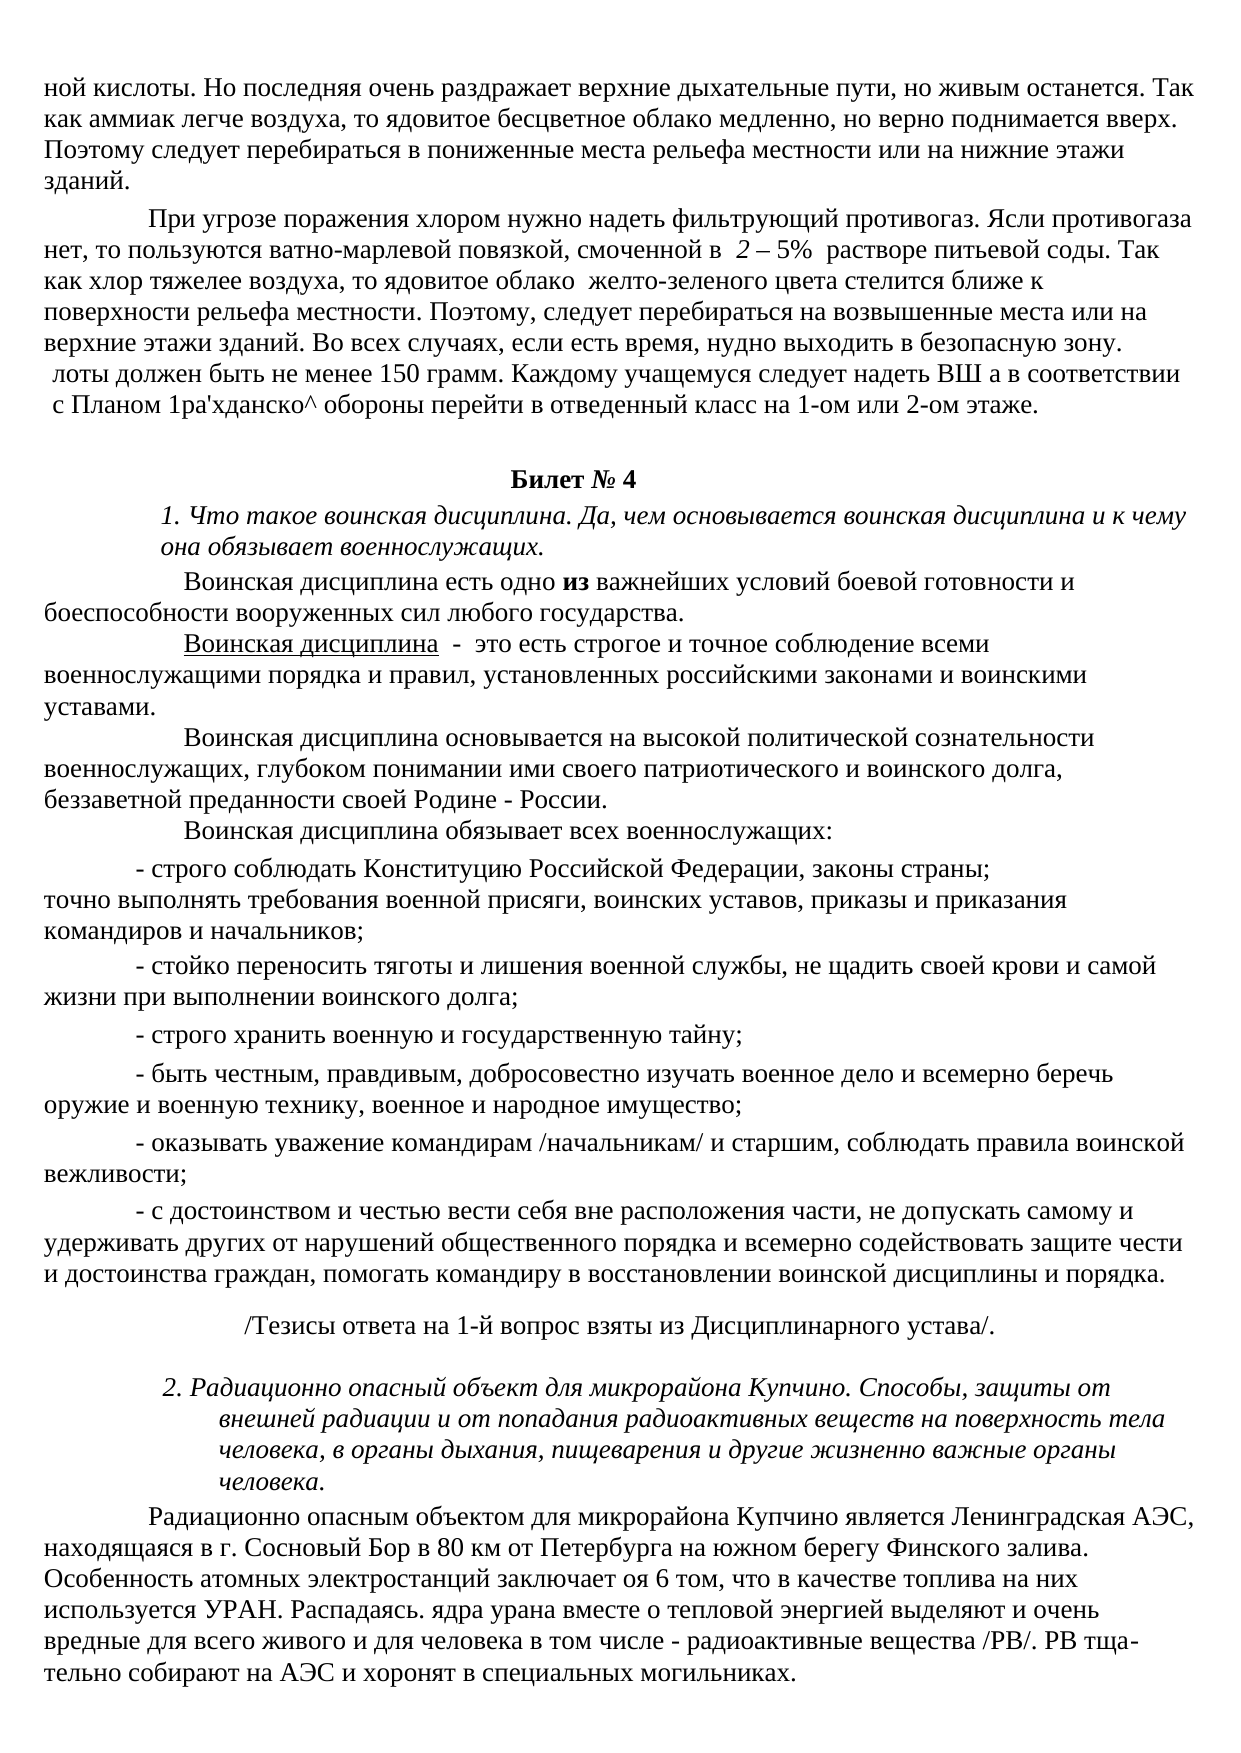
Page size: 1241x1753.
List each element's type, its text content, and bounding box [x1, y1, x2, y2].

text - с достоинством и честью вести себя вне расположения части, не допускать самому и удерживать других от нарушений общественного порядка и всемерно содействовать защите чести и достоинства граждан, помогать командиру в восстановлении воинской дисциплины и порядка. [44, 1194, 1196, 1288]
text Воинская дисциплина - это есть строгое и точное соблюдение всеми военнослужащими порядка и правил, установленных российскими законами и воинскими уставами. [44, 627, 1196, 721]
text точно выполнять требования военной присяги, воинских уставов, приказы и приказания командиров и начальников; [44, 883, 1196, 945]
text - строго соблюдать Конституцию Российской Федерации, законы страны; [44, 852, 1196, 883]
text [44, 71, 1196, 195]
text - оказывать уважение командирам /начальникам/ и старшим, соблюдать правила воинской вежливости; [44, 1126, 1196, 1188]
text - быть честным, правдивым, добросовестно изучать военное дело и всемерно беречь оружие и военную технику, военное и народное имущество; [44, 1057, 1196, 1120]
text Воинская дисциплина есть одно из важнейших условий боевой готовности и боеспособности вооруженных сил любого государства. [44, 565, 1196, 627]
text Билет № 4 [510, 463, 1196, 494]
text лоты должен быть не менее 150 грамм. Каждому учащемуся следует надеть ВШ а в соответствии с Планом 1ра'хданско^ обороны перейти в отведенный класс на 1-ом или 2-ом этаже. [52, 357, 1196, 420]
text Радиационно опасным объектом для микрорайона Купчино является Ленинградская АЭС, находящаяся в г. Сосновый Бор в 80 км от Петербурга на южном берегу Финского залива. Особенность атомных электростанций заключает оя 6 том, что в качестве топлива на них используется УРАН. Распадаясь. ядра урана вместе о тепловой энергией выделяют и очень вредные для всего живого и для человека в том числе - радиоактивные вещества /РВ/. РВ тщательно собирают на АЭС и хоронят в специальных могильниках. [44, 1500, 1196, 1687]
text Воинская дисциплина основывается на высокой политической сознательности военнослужащих, глубоком понимании ими своего патриотического и воинского долга, беззаветной преданности своей Родине - России. [44, 721, 1196, 814]
text При угрозе поражения хлором нужно надеть фильтрующий противогаз. Ясли противогаза нет, то пользуются ватно-марлевой повязкой, смоченной в 2 – 5% растворе питьевой соды. Так как хлор тяжелее воздуха, то ядовитое облако желто-зеленого цвета стелится ближе к поверхности рельефа местности. Поэтому, следует перебираться на возвышенные места или на верхние этажи зданий. Во всех случаях, если есть время, нудно выходить в безопасную зону. [44, 202, 1196, 357]
text 2. Радиационно опасный объект для микрорайона Купчино. Способы, защиты от внешней радиации и от попадания радиоактивных веществ на поверхность тела человека, в органы дыхания, пищеварения и другие жизненно важные органы человека. [162, 1371, 1196, 1496]
text Воинская дисциплина обязывает всех военнослужащих: [44, 814, 1196, 846]
text /Тезисы ответа на 1-й вопрос взяты из Дисциплинарного устава/. [44, 1309, 1196, 1340]
text - стойко переносить тяготы и лишения военной службы, не щадить своей крови и самой жизни при выполнении воинского долга; [44, 949, 1196, 1012]
text - строго хранить военную и государственную тайну; [44, 1018, 1196, 1049]
text 1. Что такое воинская дисциплина. Да, чем основывается воинская дисциплина и к чему она обязывает военнослужащих. [160, 499, 1196, 561]
